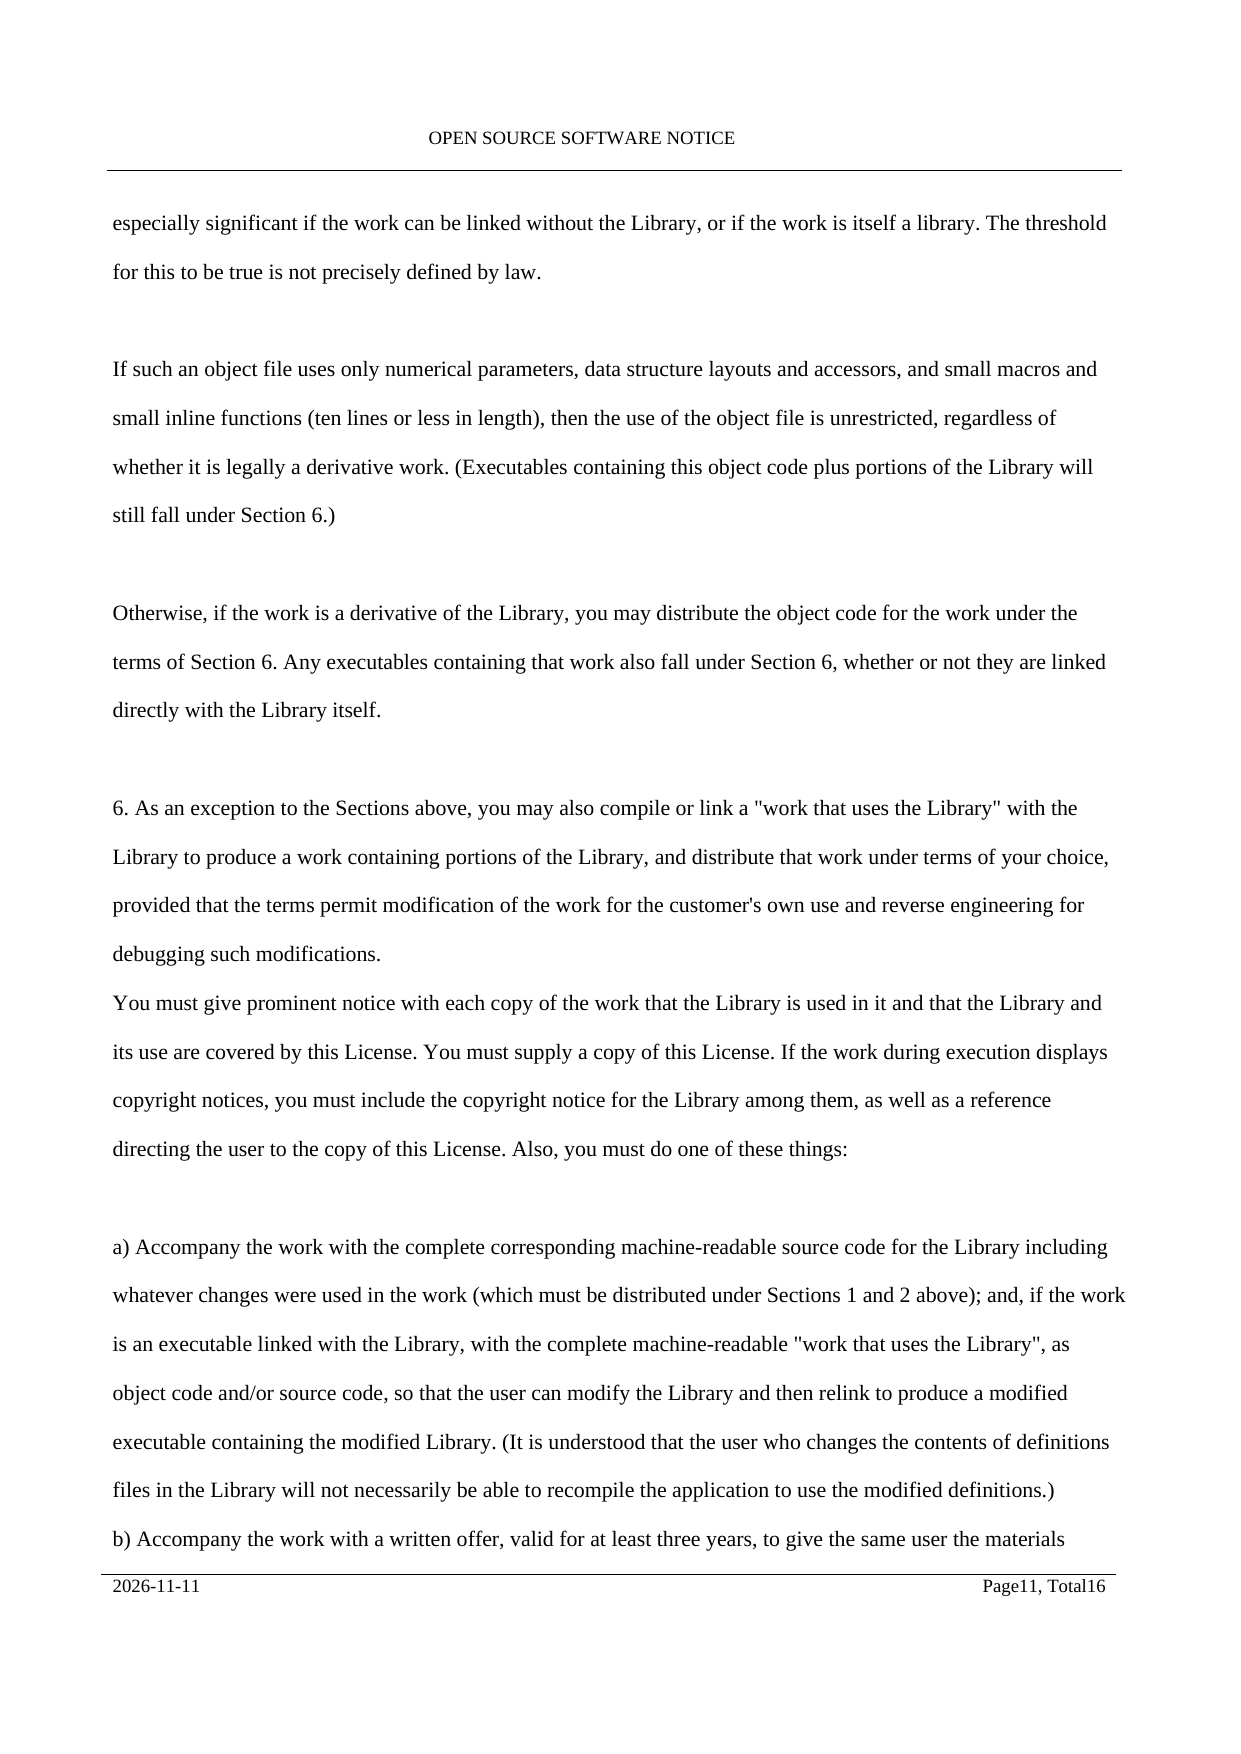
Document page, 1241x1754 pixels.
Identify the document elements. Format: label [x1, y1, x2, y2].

text [112, 206, 1128, 1555]
